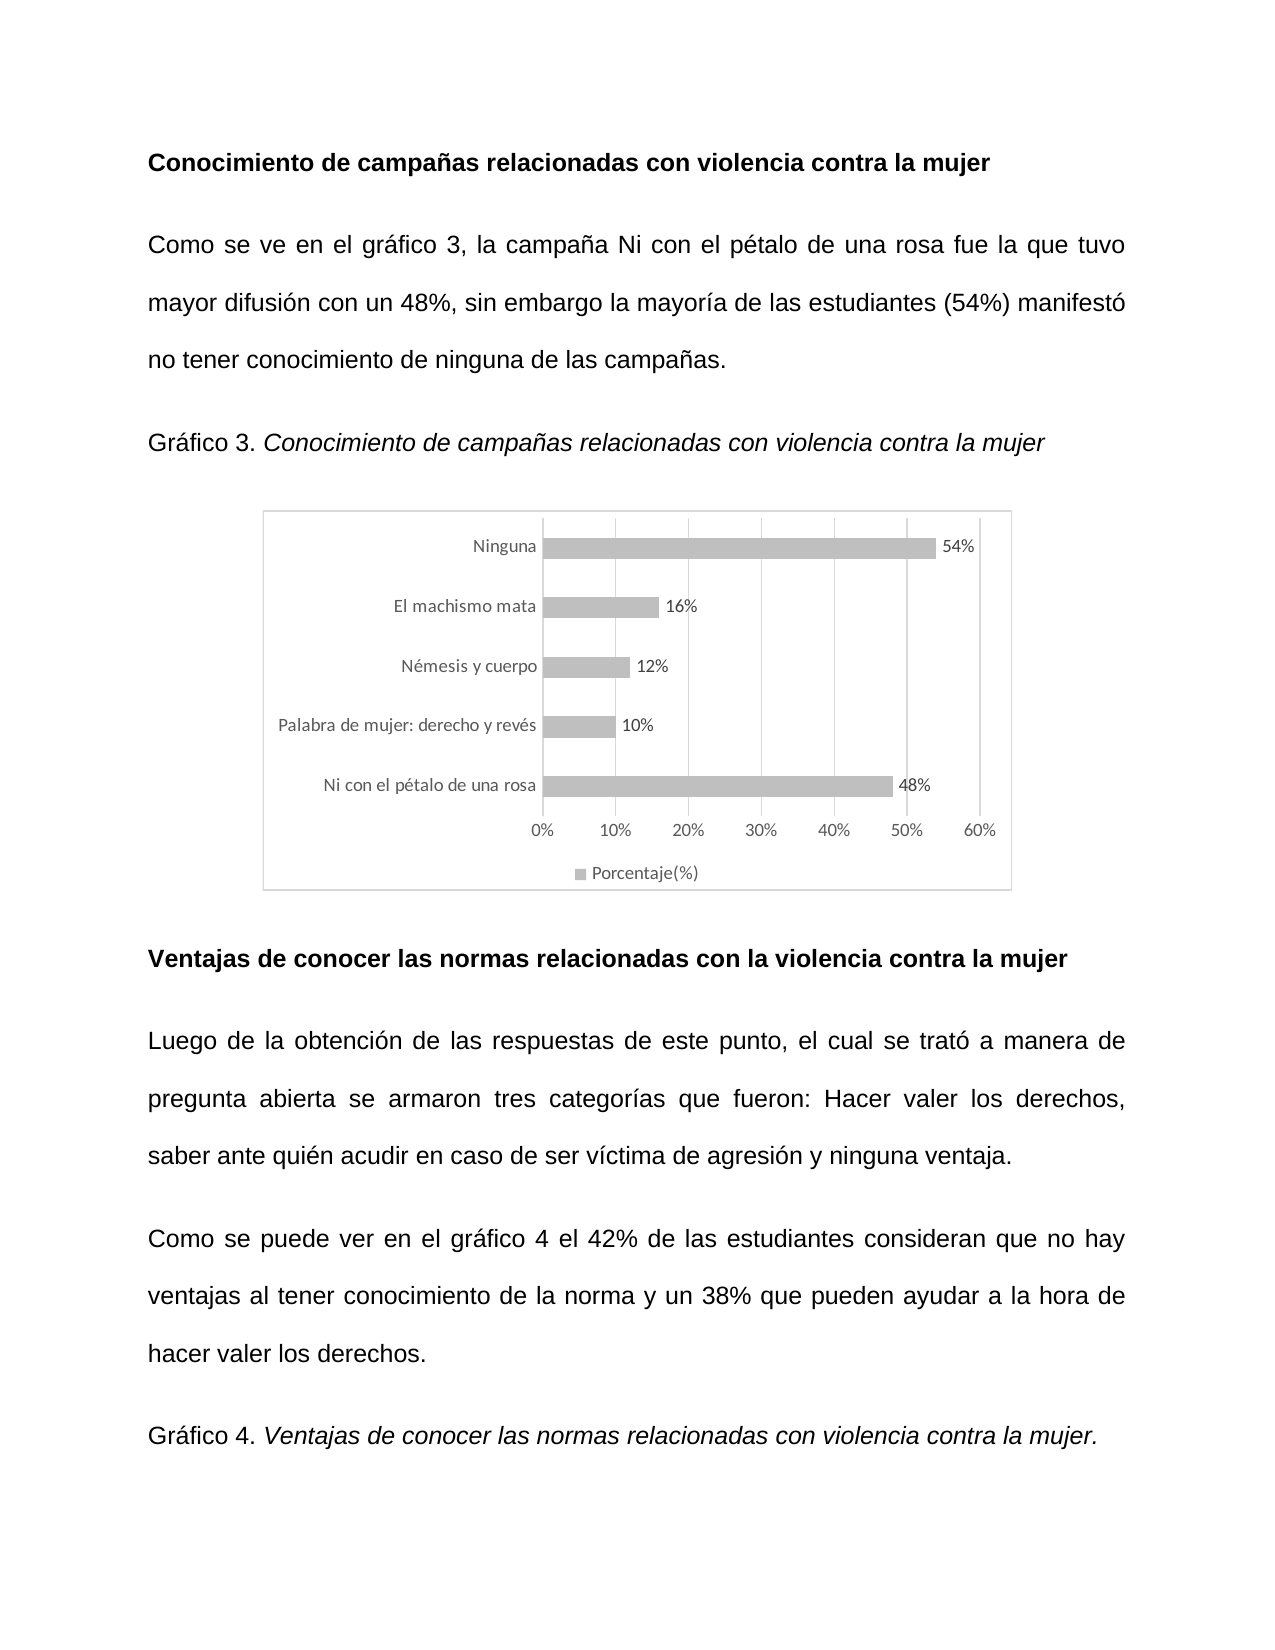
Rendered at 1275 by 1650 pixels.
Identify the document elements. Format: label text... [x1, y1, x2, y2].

text Luego de la obtención de las respuestas de este punto, el cual se trató a manera de pregunta abierta se armaron tres categorías que fueron: Hacer valer los derechos, saber ante quién acudir en caso de ser víctima de agresión y ninguna ventaja. [148, 1026, 1127, 1170]
text Como se ve en el gráfico 3, la campaña Ni con el pétalo de una rosa fue la que tuvo mayor difusión con un 48%, sin embargo la mayoría de las estudiantes (54%) manifestó no tener conocimiento de ninguna de las campañas. [148, 230, 1127, 374]
text Como se puede ver en el gráfico 4 el 42% de las estudiantes consideran que no hay ventajas al tener conocimiento de la norma y un 38% que pueden ayudar a la hora de hacer valer los derechos. [148, 1224, 1127, 1367]
text Conocimiento de campañas relacionadas con violencia contra la mujer [148, 148, 1127, 176]
text Ventajas de conocer las normas relacionadas con la violencia contra la mujer [148, 944, 1127, 972]
text Gráfico 3. Conocimiento de campañas relacionadas con violencia contra la mujer [148, 428, 1127, 456]
text Gráfico 4. Ventajas de conocer las normas relacionadas con violencia contra la mujer. [148, 1421, 1127, 1450]
